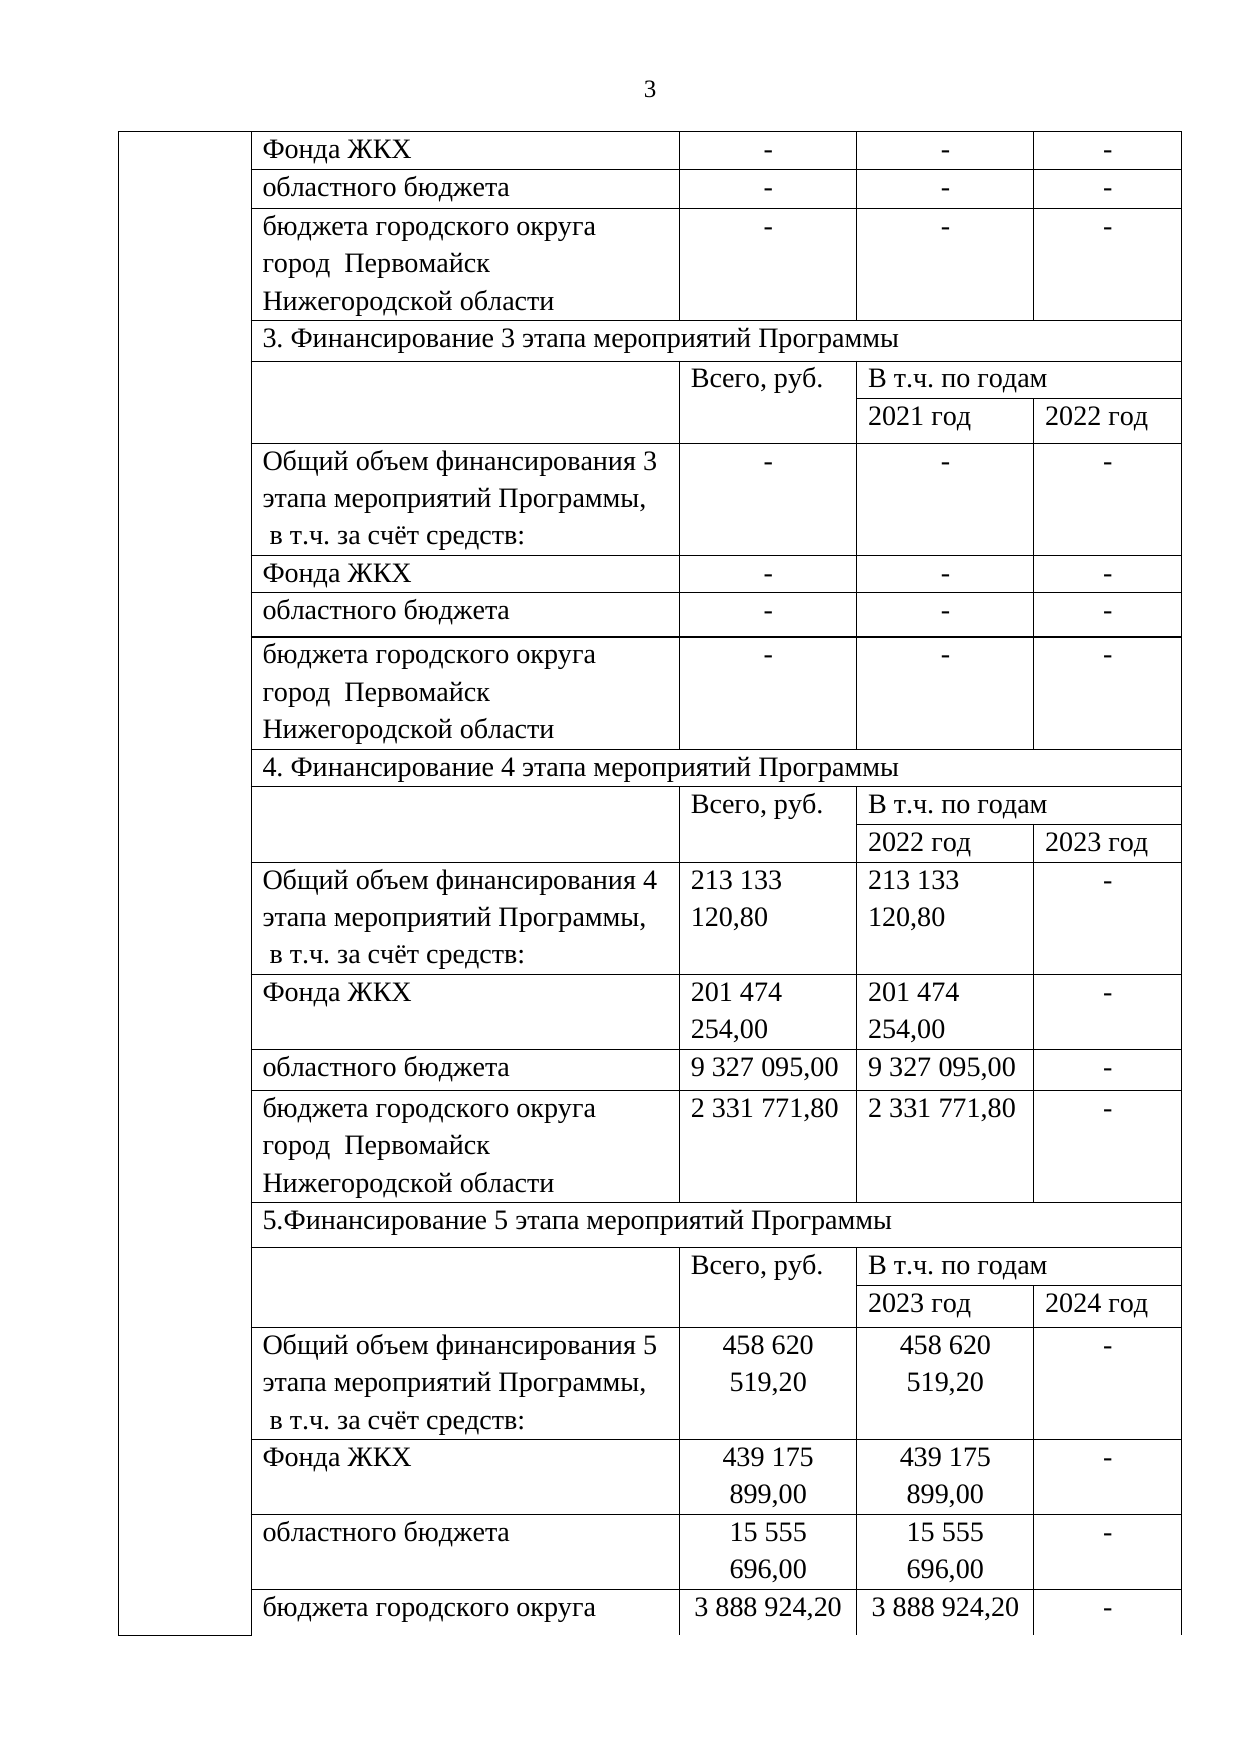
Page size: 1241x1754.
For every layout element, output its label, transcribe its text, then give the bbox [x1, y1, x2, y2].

table_cell 2022 год [857, 825, 1033, 862]
table_cell 3 888 924,20 [857, 1590, 1033, 1635]
table_cell 15 555 696,00 [680, 1515, 856, 1589]
table_cell В т.ч. по годам [857, 362, 1181, 398]
table_cell 5.Финансирование 5 этапа мероприятий Программы [252, 1203, 1181, 1247]
table_cell Фонда ЖКХ [252, 556, 679, 592]
table_cell 458 620 519,20 [680, 1328, 856, 1439]
table_cell 201 474 254,00 [680, 975, 856, 1049]
table_cell Фонда ЖКХ [252, 1440, 679, 1514]
table_cell 458 620 519,20 [857, 1328, 1033, 1439]
table_cell бюджета городского округа город Первомайск Нижегородской области [252, 209, 679, 320]
table_cell - [680, 556, 856, 592]
table_cell - [857, 170, 1033, 208]
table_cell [252, 1590, 679, 1635]
table_cell - [1034, 1050, 1181, 1090]
table_cell [252, 1248, 679, 1327]
table_cell - [1034, 556, 1181, 592]
table_cell - [1034, 1440, 1181, 1514]
table_cell 439 175 899,00 [857, 1440, 1033, 1514]
table_cell - [1034, 132, 1181, 169]
table_cell 2023 год [857, 1286, 1033, 1327]
table_cell Фонда ЖКХ [252, 132, 679, 169]
table_cell - [680, 638, 856, 748]
table_cell Общий объем финансирования 3 этапа мероприятий Программы, в т.ч. за счёт средств: [252, 444, 679, 554]
table_cell 213 133 120,80 [680, 863, 856, 974]
table_cell бюджета городского округа город Первомайск Нижегородской области [252, 638, 679, 748]
table_cell 4. Финансирование 4 этапа мероприятий Программы [252, 750, 1181, 786]
table_cell 213 133 120,80 [857, 863, 1033, 974]
table_cell - [1034, 1590, 1181, 1635]
table_cell - [1034, 209, 1181, 320]
table_cell областного бюджета [252, 593, 679, 636]
table_cell Общий объем финансирования 4 этапа мероприятий Программы, в т.ч. за счёт средств: [252, 863, 679, 974]
table_cell Всего, руб. [680, 787, 856, 862]
table_cell - [857, 593, 1033, 636]
table_cell - [1034, 1515, 1181, 1589]
table_cell - [1034, 444, 1181, 554]
table_cell В т.ч. по годам [857, 787, 1181, 824]
table_cell 439 175 899,00 [680, 1440, 856, 1514]
table_cell - [1034, 638, 1181, 748]
table_cell - [1034, 593, 1181, 636]
table_cell 9 327 095,00 [680, 1050, 856, 1090]
table_cell [252, 362, 679, 442]
table_cell областного бюджета [252, 1050, 679, 1090]
table_cell Общий объем финансирования 5 этапа мероприятий Программы, в т.ч. за счёт средств: [252, 1328, 679, 1439]
table_cell - [857, 556, 1033, 592]
table_cell 201 474 254,00 [857, 975, 1033, 1049]
table_cell 2021 год [857, 399, 1033, 442]
table_cell 3. Финансирование 3 этапа мероприятий Программы [252, 321, 1181, 361]
table_cell В т.ч. по годам [857, 1248, 1181, 1285]
table_cell 2023 год [1034, 825, 1181, 862]
table_cell - [1034, 975, 1181, 1049]
table_cell - [680, 132, 856, 169]
table_cell бюджета городского округа город Первомайск Нижегородской области [252, 1091, 679, 1202]
table_cell 9 327 095,00 [857, 1050, 1033, 1090]
table_cell 2024 год [1034, 1286, 1181, 1327]
table_cell - [1034, 170, 1181, 208]
table_cell - [1034, 1328, 1181, 1439]
table_cell Всего, руб. [680, 362, 856, 442]
table_cell - [1034, 1091, 1181, 1202]
table_cell [252, 787, 679, 862]
table_cell - [680, 170, 856, 208]
table_cell 2 331 771,80 [857, 1091, 1033, 1202]
table_cell - [1034, 863, 1181, 974]
table_cell - [680, 444, 856, 554]
table_cell 2022 год [1034, 399, 1181, 442]
table_cell областного бюджета [252, 170, 679, 208]
table_cell 15 555 696,00 [857, 1515, 1033, 1589]
table_cell 3 888 924,20 [680, 1590, 856, 1635]
table_cell - [857, 132, 1033, 169]
table_cell - [857, 209, 1033, 320]
table_cell Всего, руб. [680, 1248, 856, 1327]
table_cell - [857, 638, 1033, 748]
table_cell - [857, 444, 1033, 554]
table_cell - [680, 209, 856, 320]
table_cell - [680, 593, 856, 636]
table_cell Фонда ЖКХ [252, 975, 679, 1049]
table_cell областного бюджета [252, 1515, 679, 1589]
table_cell 2 331 771,80 [680, 1091, 856, 1202]
